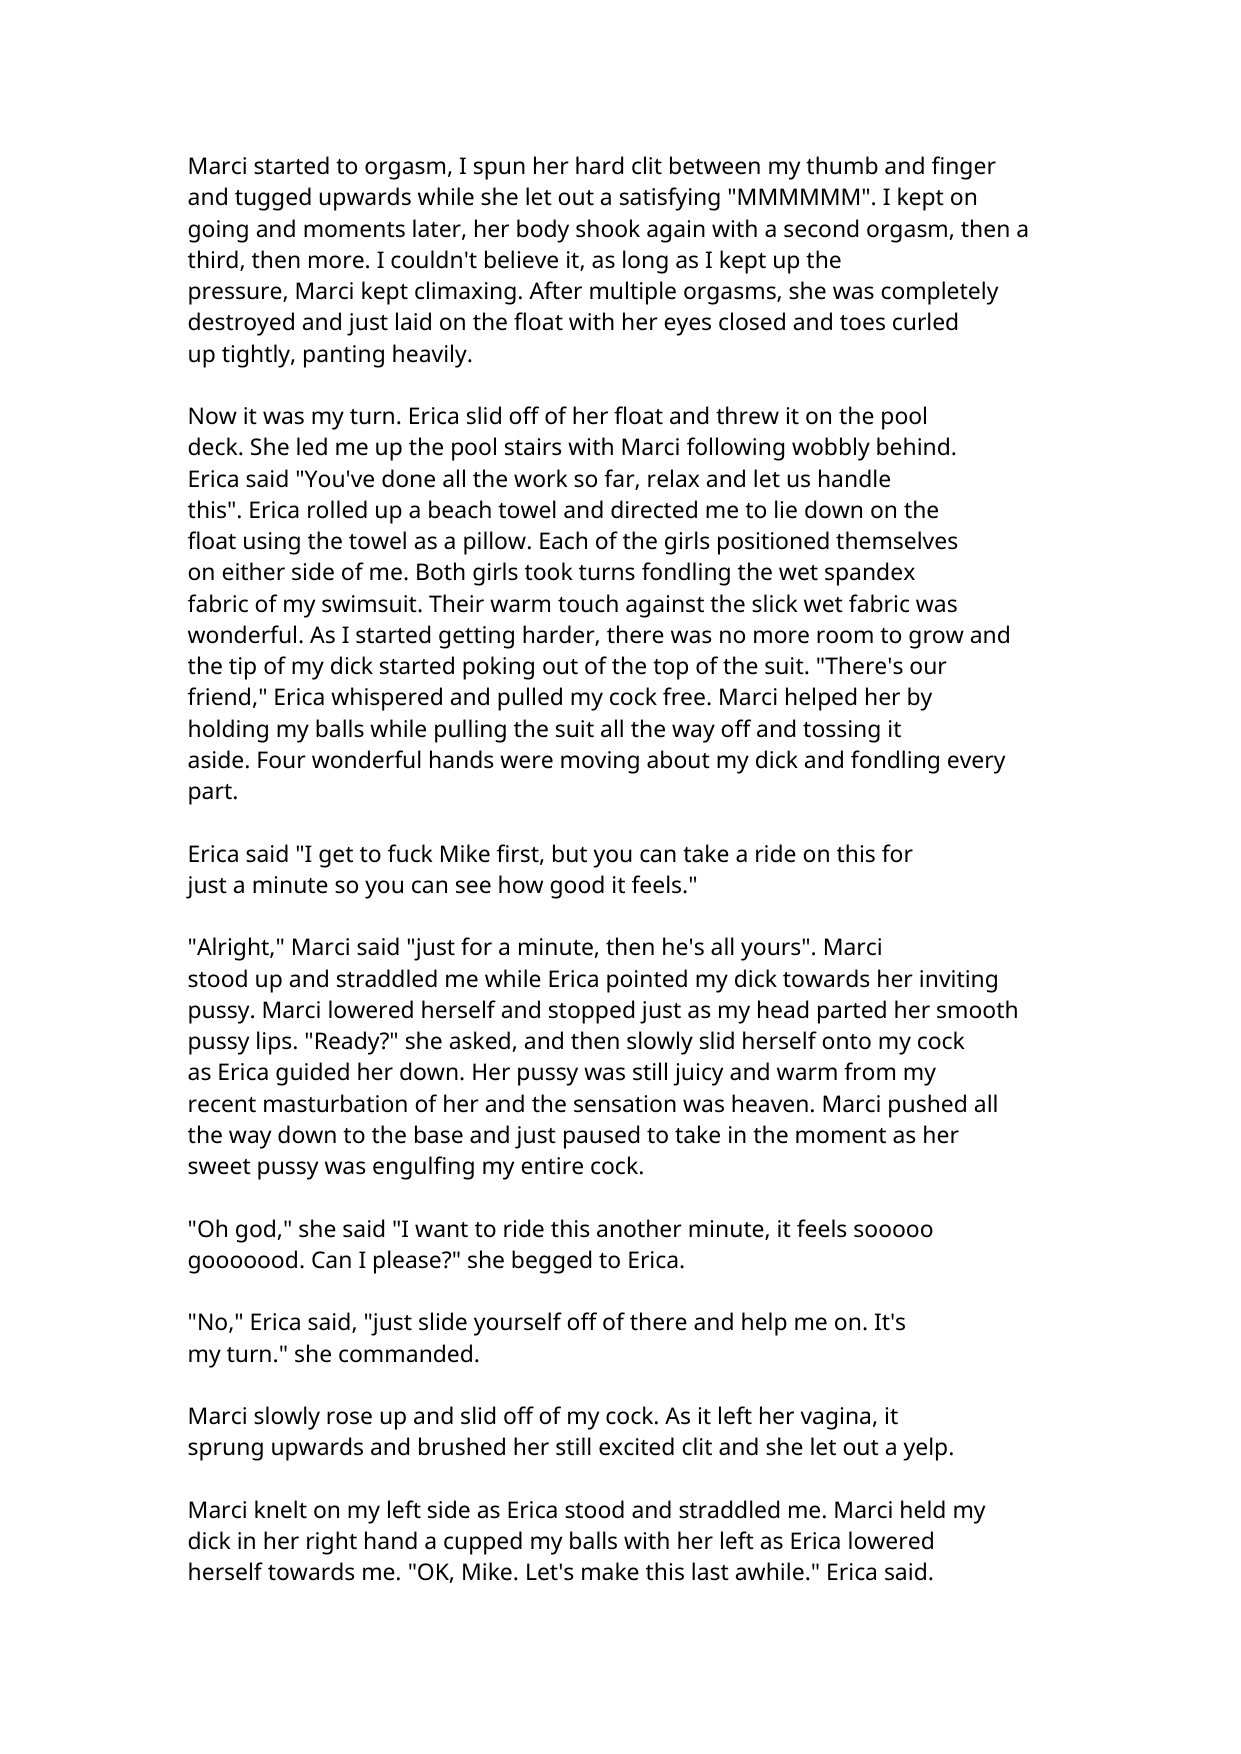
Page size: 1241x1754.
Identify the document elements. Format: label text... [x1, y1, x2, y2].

text holding my balls while pulling the suit all the way off and tossing it [187, 712, 1053, 744]
text herself towards me. "OK, Mike. Let's make this last awhile." Erica said. [187, 1556, 1053, 1587]
text wonderful. As I started getting harder, there was no more room to grow and [187, 619, 1053, 650]
text fabric of my swimsuit. Their warm touch against the slick wet fabric was [187, 587, 1053, 619]
text my turn." she commanded. [187, 1337, 1053, 1369]
text pussy lips. "Ready?" she asked, and then slowly slid herself onto my cock [187, 1025, 1053, 1056]
text third, then more. I couldn't believe it, as long as I kept up the [187, 244, 1053, 275]
text up tightly, panting heavily. [187, 337, 1053, 369]
text just a minute so you can see how good it feels." [187, 869, 1053, 900]
text Now it was my turn. Erica slid off of her float and threw it on the pool [187, 400, 1053, 431]
text stood up and straddled me while Erica pointed my dick towards her inviting [187, 962, 1053, 994]
text the tip of my dick started poking out of the top of the suit. "There's our [187, 650, 1053, 681]
text this". Erica rolled up a beach towel and directed me to lie down on the [187, 494, 1053, 525]
text sweet pussy was engulfing my entire cock. [187, 1150, 1053, 1181]
text dick in her right hand a cupped my balls with her left as Erica lowered [187, 1525, 1053, 1556]
text sprung upwards and brushed her still excited clit and she let out a yelp. [187, 1431, 1053, 1462]
text Marci slowly rose up and slid off of my cock. As it left her vagina, it [187, 1400, 1053, 1431]
text float using the towel as a pillow. Each of the girls positioned themselves [187, 525, 1053, 556]
text "Alright," Marci said "just for a minute, then he's all yours". Marci [187, 931, 1053, 962]
text Erica said "You've done all the work so far, relax and let us handle [187, 462, 1053, 494]
text going and moments later, her body shook again with a second orgasm, then a [187, 212, 1053, 244]
text Erica said "I get to fuck Mike first, but you can take a ride on this for [187, 837, 1053, 869]
text aside. Four wonderful hands were moving about my dick and fondling every [187, 744, 1053, 775]
text destroyed and just laid on the float with her eyes closed and toes curled [187, 306, 1053, 337]
text Marci knelt on my left side as Erica stood and straddled me. Marci held my [187, 1494, 1053, 1525]
text deck. She led me up the pool stairs with Marci following wobbly behind. [187, 431, 1053, 462]
text "Oh god," she said "I want to ride this another minute, it feels sooooo [187, 1212, 1053, 1244]
text recent masturbation of her and the sensation was heaven. Marci pushed all [187, 1087, 1053, 1119]
text as Erica guided her down. Her pussy was still juicy and warm from my [187, 1056, 1053, 1087]
text and tugged upwards while she let out a satisfying "MMMMMM". I kept on [187, 181, 1053, 212]
text "No," Erica said, "just slide yourself off of there and help me on. It's [187, 1306, 1053, 1337]
text pussy. Marci lowered herself and stopped just as my head parted her smooth [187, 994, 1053, 1025]
text pressure, Marci kept climaxing. After multiple orgasms, she was completely [187, 275, 1053, 306]
text the way down to the base and just paused to take in the moment as her [187, 1119, 1053, 1150]
text on either side of me. Both girls took turns fondling the wet spandex [187, 556, 1053, 587]
text friend," Erica whispered and pulled my cock free. Marci helped her by [187, 681, 1053, 712]
text part. [187, 775, 1053, 806]
text Marci started to orgasm, I spun her hard clit between my thumb and finger [187, 150, 1053, 181]
text gooooood. Can I please?" she begged to Erica. [187, 1244, 1053, 1275]
